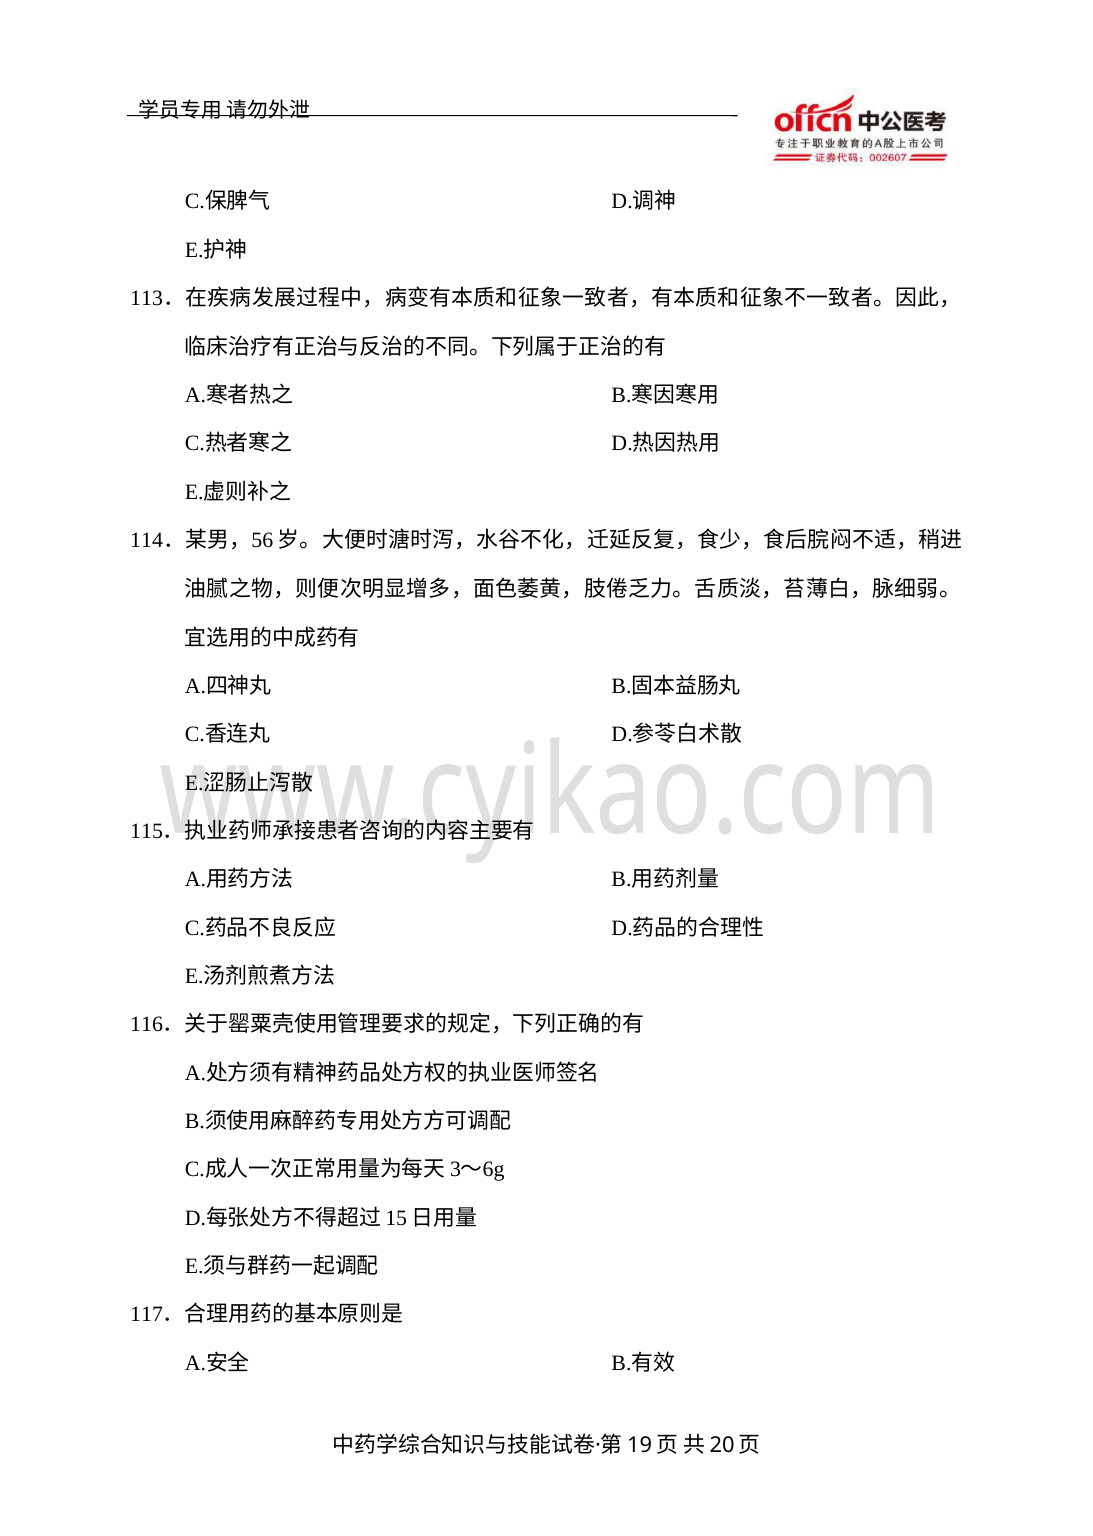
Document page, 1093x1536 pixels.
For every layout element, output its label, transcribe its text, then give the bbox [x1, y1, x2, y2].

text B.须使用麻醉药专用处方方可调配 [184, 1102, 963, 1135]
text 114．某男，56岁。大便时溏时泻，水谷不化，迁延反复，食少，食后脘闷不适，稍进油腻之物，则便次明显增多，面色萎黄，肢倦乏力。舌质淡，苔薄白，脉细弱。宜选用的中成药有 [130, 522, 963, 652]
text C.药品不良反应 D.药品的合理性 [184, 909, 963, 942]
text E.汤剂煎煮方法 [184, 957, 963, 990]
text 117．合理用药的基本原则是 [130, 1296, 963, 1328]
text A.处方须有精神药品处方权的执业医师签名 [184, 1054, 963, 1087]
text E.须与群药一起调配 [184, 1247, 963, 1280]
text C.保脾气 D.调神 [184, 183, 963, 215]
text E.护神 [184, 231, 963, 264]
text C.香连丸 D.参苓白术散 [184, 716, 963, 748]
text 113．在疾病发展过程中，病变有本质和征象一致者，有本质和征象不一致者。因此，临床治疗有正治与反治的不同。下列属于正治的有 [130, 279, 963, 361]
text A.四神丸 B.固本益肠丸 [184, 667, 963, 700]
text C.热者寒之 D.热因热用 [184, 425, 963, 457]
picture [757, 88, 963, 172]
text E.虚则补之 [184, 473, 963, 506]
text A.用药方法 B.用药剂量 [184, 861, 963, 893]
text E.涩肠止泻散 [184, 764, 963, 797]
text 116．关于罂粟壳使用管理要求的规定，下列正确的有 [130, 1006, 963, 1038]
text C.成人一次正常用量为每天3～6g [184, 1151, 963, 1183]
text A.安全 B.有效 [184, 1344, 963, 1377]
text A.寒者热之 B.寒因寒用 [184, 377, 963, 409]
text D.每张处方不得超过15日用量 [184, 1199, 963, 1232]
text 115．执业药师承接患者咨询的内容主要有 [130, 812, 963, 845]
